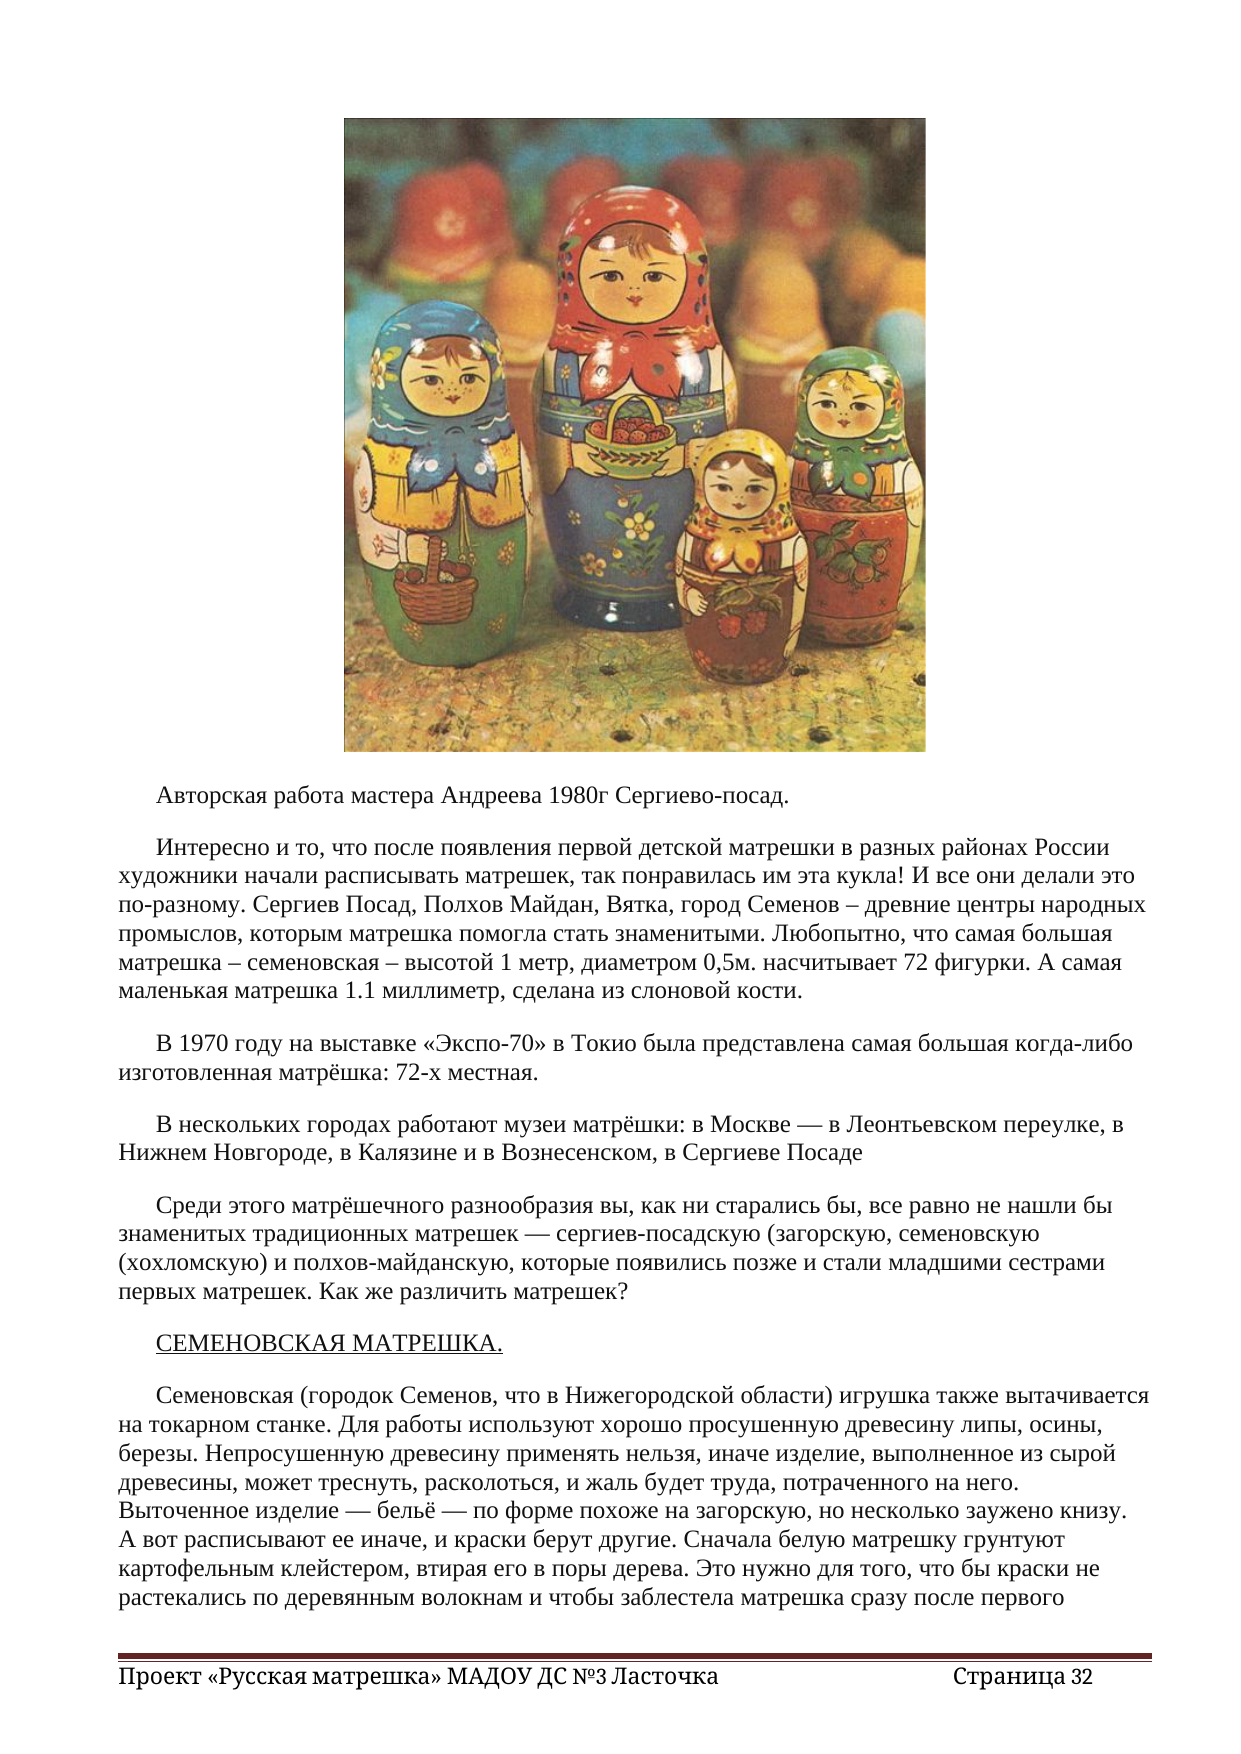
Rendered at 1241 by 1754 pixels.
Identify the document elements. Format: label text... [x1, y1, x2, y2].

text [118, 1380, 1152, 1610]
text В 1970 году на выставке «Экспо-70» в Токио была представлена самая большая когда-либо изготовленная матрёшка: 72-х местная. [118, 1028, 1152, 1085]
text СЕМЕНОВСКАЯ МАТРЕШКА. [118, 1328, 1152, 1357]
text В нескольких городах работают музеи матрёшки: в Москве — в Леонтьевском переулке, в Нижнем Новгороде, в Калязине и в Вознесенском, в Сергиеве Посаде [118, 1109, 1152, 1166]
text Интересно и то, что после появления первой детской матрешки в разных районах России художники начали расписывать матрешек, так понравилась им эта кукла! И все они делали это по-разному. Сергиев Посад, Полхов Майдан, Вятка, город Семенов – древние центры народных промыслов, которым матрешка помогла стать знаменитыми. Любопытно, что самая большая матрешка – семеновская – высотой 1 метр, диаметром 0,5м. насчитывает 72 фигурки. А самая маленькая матрешка 1.1 миллиметр, сделана из слоновой кости. [118, 832, 1152, 1004]
text Авторская работа мастера Андреева 1980г Сергиево-посад. [118, 780, 1152, 808]
picture [344, 118, 926, 752]
text Среди этого матрёшечного разнообразия вы, как ни старались бы, все равно не нашли бы знаменитых традиционных матрешек — сергиев-посадскую (загорскую, семеновскую (хохломскую) и полхов-майданскую, которые появились позже и стали младшими сестрами первых матрешек. Как же различить матрешек? [118, 1190, 1152, 1305]
